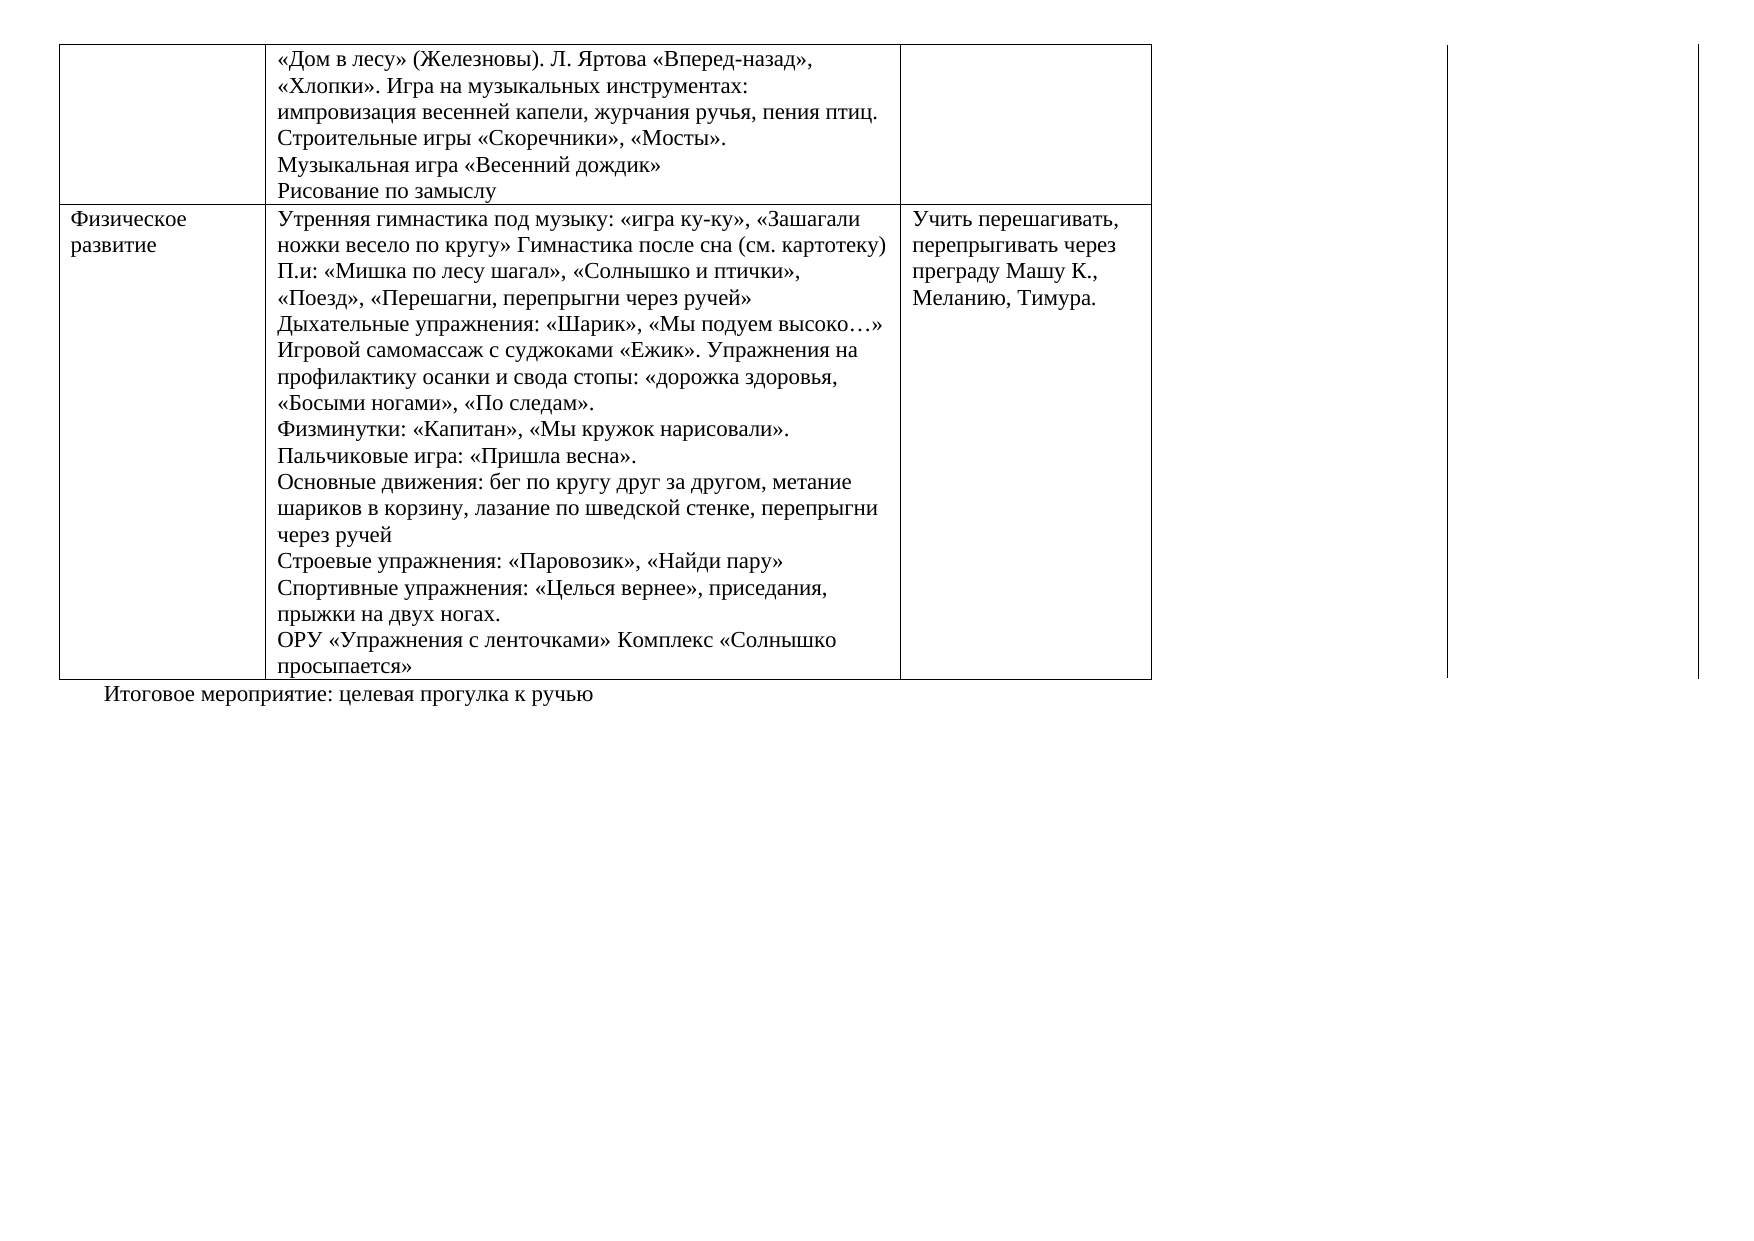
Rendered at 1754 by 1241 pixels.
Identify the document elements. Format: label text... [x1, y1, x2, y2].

text Итоговое мероприятие: целевая прогулка к ручью [103, 680, 1683, 706]
table_cell Утренняя гимнастика под музыку: «игра ку-ку», «Зашагали ножки весело по кругу» Гимнастика после сна (см. картотеку) П.и: «Мишка по лесу шагал», «Солнышко и птички», «Поезд», «Перешагни, перепрыгни через ручей» Дыхательные упражнения: «Шарик», «Мы подуем высоко…» Игровой самомассаж с суджоками «Ежик». Упражнения на профилактику осанки и свода стопы: «дорожка здоровья, «Босыми ногами», «По следам». Физминутки: «Капитан», «Мы кружок нарисовали». Пальчиковые игра: «Пришла весна». Основные движения: бег по кругу друг за другом, метание шариков в корзину, лазание по шведской стенке, перепрыгни через ручей Строевые упражнения: «Паровозик», «Найди пару» Спортивные упражнения: «Целься вернее», приседания, прыжки на двух ногах. ОРУ «Упражнения с ленточками» Комплекс «Солнышко просыпается» [266, 205, 900, 679]
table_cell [266, 45, 900, 203]
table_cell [60, 45, 265, 203]
table_cell Физическое развитие [60, 205, 265, 679]
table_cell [901, 45, 1151, 203]
table_cell Учить перешагивать, перепрыгивать через преграду Машу К., Меланию, Тимура. [901, 205, 1151, 679]
